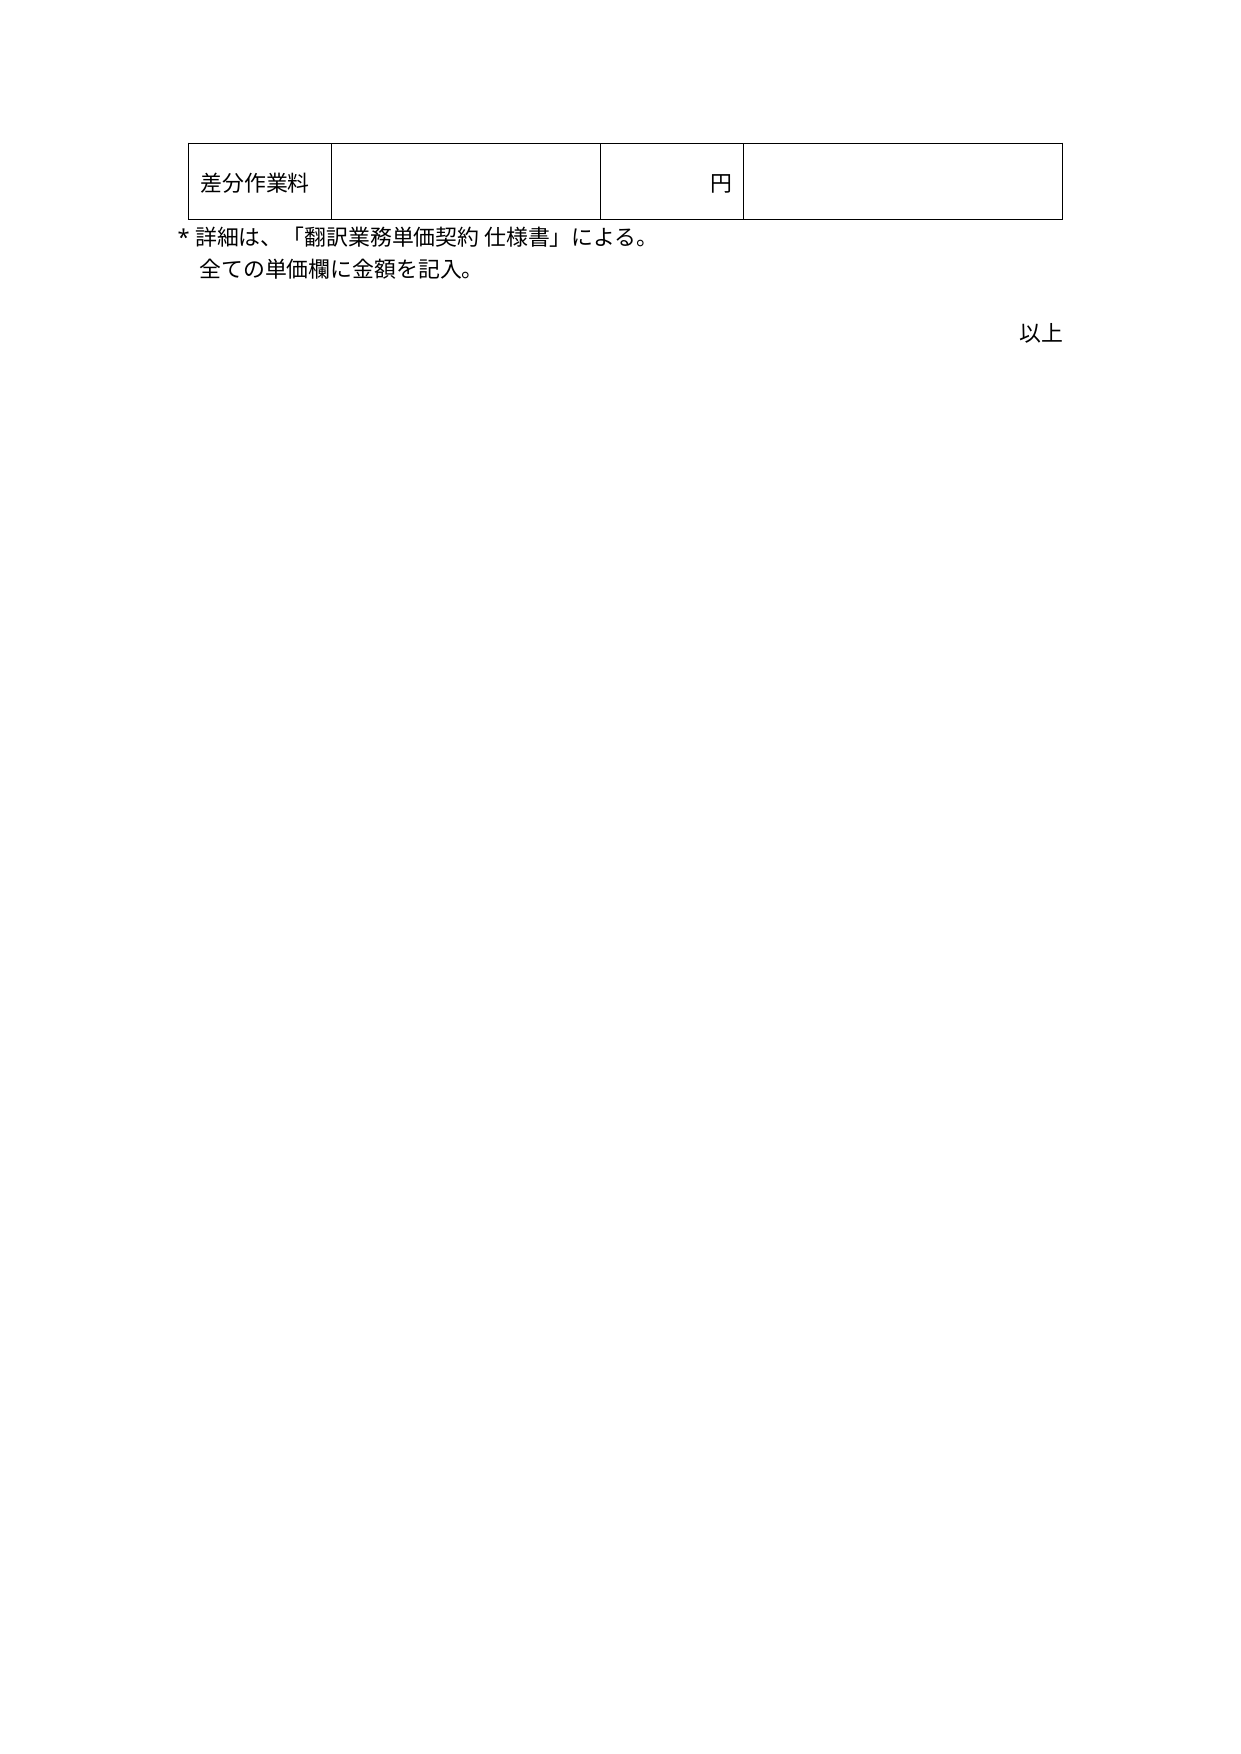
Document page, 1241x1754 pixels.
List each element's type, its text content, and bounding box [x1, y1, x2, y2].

table_cell 差分作業料 [189, 144, 331, 219]
text * 詳細は、「翻訳業務単価契約 仕様書」による。 [177, 220, 1063, 252]
text 全ての単価欄に金額を記入。 [177, 252, 1063, 284]
table_cell [510, 144, 600, 219]
table_cell [744, 144, 1062, 219]
table_cell [332, 144, 510, 219]
table_cell 円 [601, 144, 743, 219]
text 以上 [177, 316, 1063, 348]
